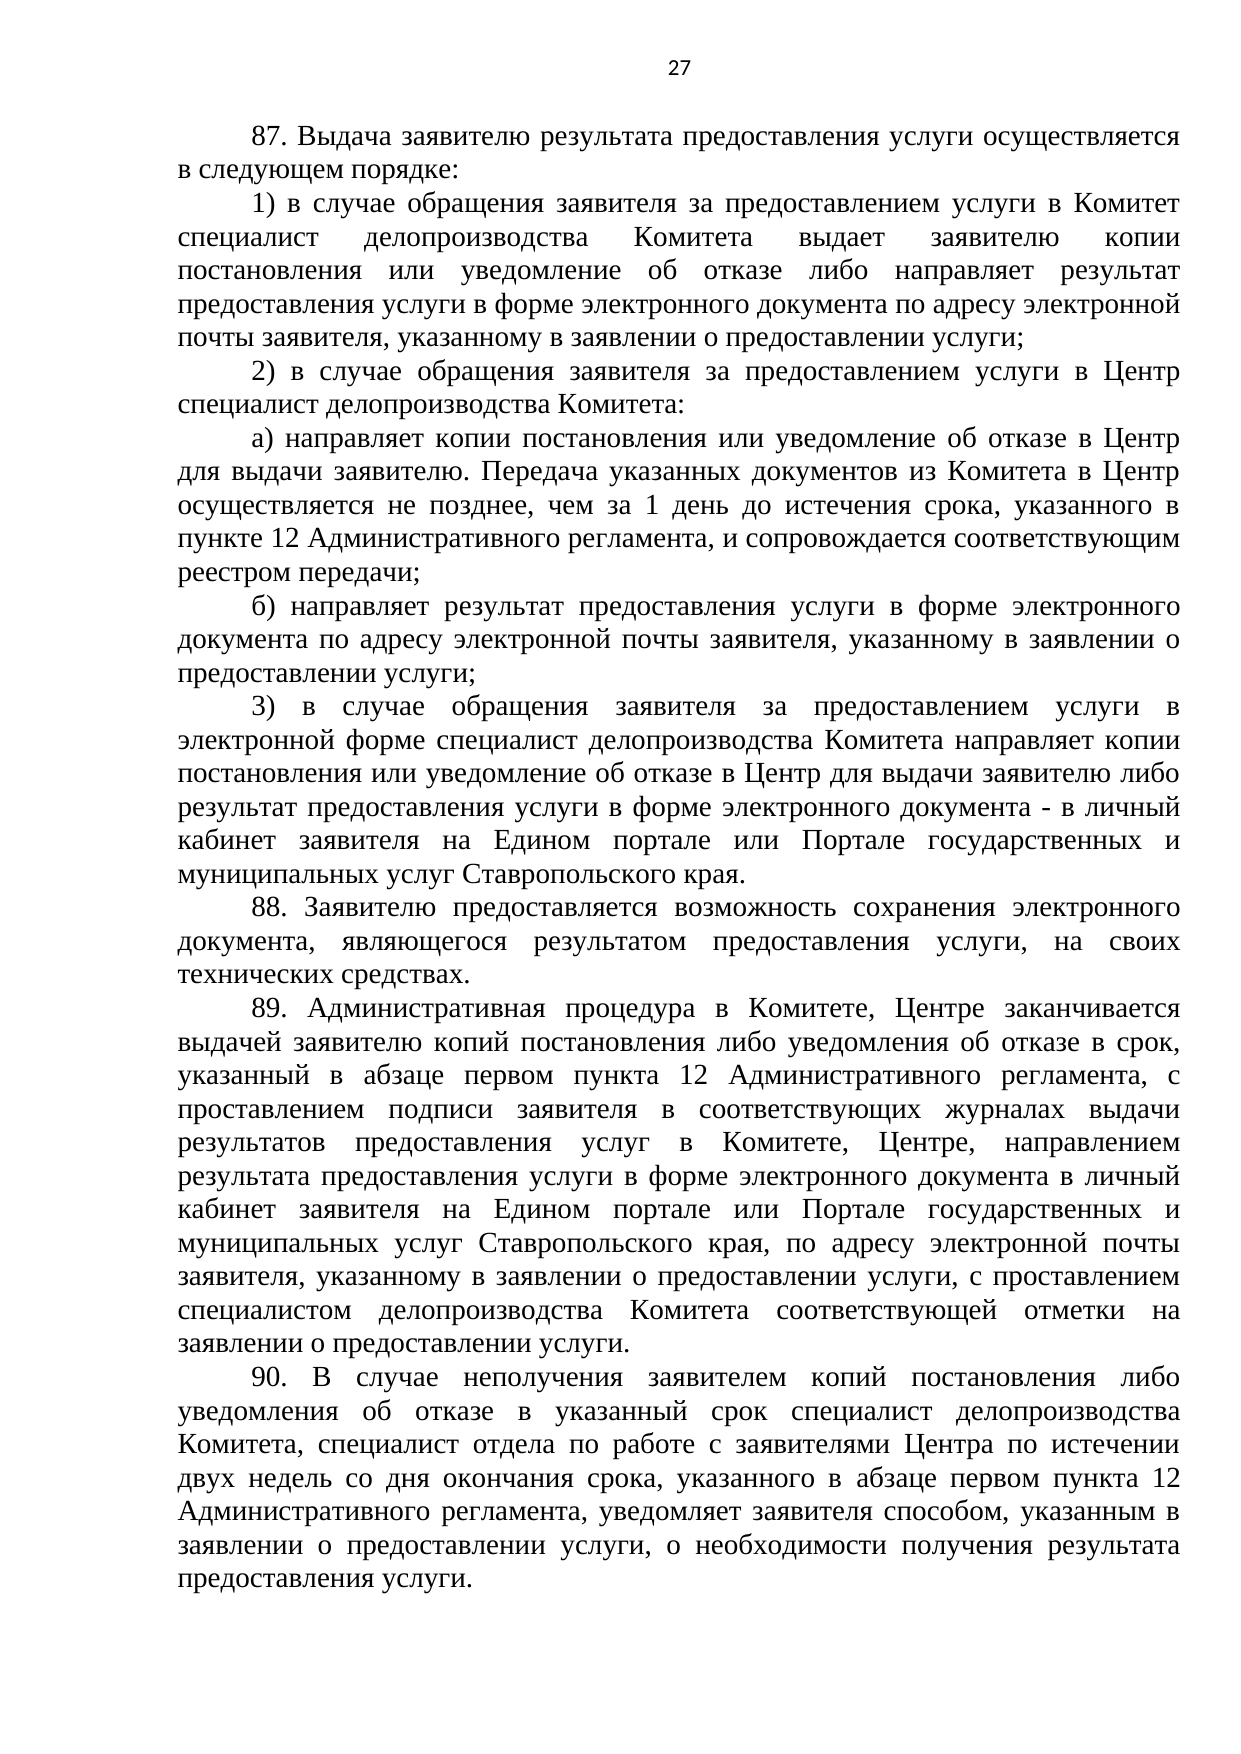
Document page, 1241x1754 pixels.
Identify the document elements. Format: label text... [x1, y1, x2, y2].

text 87. Выдача заявителю результата предоставления услуги осуществляется в следующем порядке: [177, 118, 1181, 185]
text 90. В случае неполучения заявителем копий постановления либо уведомления об отказе в указанный срок специалист делопроизводства Комитета, специалист отдела по работе с заявителями Центра по истечении двух недель со дня окончания срока, указанного в абзаце первом пункта 12 Административного регламента, уведомляет заявителя способом, указанным в заявлении о предоставлении услуги, о необходимости получения результата предоставления услуги. [177, 1359, 1181, 1594]
text 88. Заявителю предоставляется возможность сохранения электронного документа, являющегося результатом предоставления услуги, на своих технических средствах. [177, 889, 1181, 990]
text а) направляет копии постановления или уведомление об отказе в Центр для выдачи заявителю. Передача указанных документов из Комитета в Центр осуществляется не позднее, чем за 1 день до истечения срока, указанного в пункте 12 Административного регламента, и сопровождается соответствующим реестром передачи; [177, 420, 1181, 588]
text 89. Административная процедура в Комитете, Центре заканчивается выдачей заявителю копий постановления либо уведомления об отказе в срок, указанный в абзаце первом пункта 12 Административного регламента, с проставлением подписи заявителя в соответствующих журналах выдачи результатов предоставления услуг в Комитете, Центре, направлением результата предоставления услуги в форме электронного документа в личный кабинет заявителя на Едином портале или Портале государственных и муниципальных услуг Ставропольского края, по адресу электронной почты заявителя, указанному в заявлении о предоставлении услуги, с проставлением специалистом делопроизводства Комитета соответствующей отметки на заявлении о предоставлении услуги. [177, 990, 1181, 1359]
text б) направляет результат предоставления услуги в форме электронного документа по адресу электронной почты заявителя, указанному в заявлении о предоставлении услуги; [177, 588, 1181, 688]
text 1) в случае обращения заявителя за предоставлением услуги в Комитет специалист делопроизводства Комитета выдает заявителю копии постановления или уведомление об отказе либо направляет результат предоставления услуги в форме электронного документа по адресу электронной почты заявителя, указанному в заявлении о предоставлении услуги; [177, 185, 1181, 353]
text 3) в случае обращения заявителя за предоставлением услуги в электронной форме специалист делопроизводства Комитета направляет копии постановления или уведомление об отказе в Центр для выдачи заявителю либо результат предоставления услуги в форме электронного документа - в личный кабинет заявителя на Едином портале или Портале государственных и муниципальных услуг Ставропольского края. [177, 688, 1181, 889]
text 2) в случае обращения заявителя за предоставлением услуги в Центр специалист делопроизводства Комитета: [177, 353, 1181, 420]
